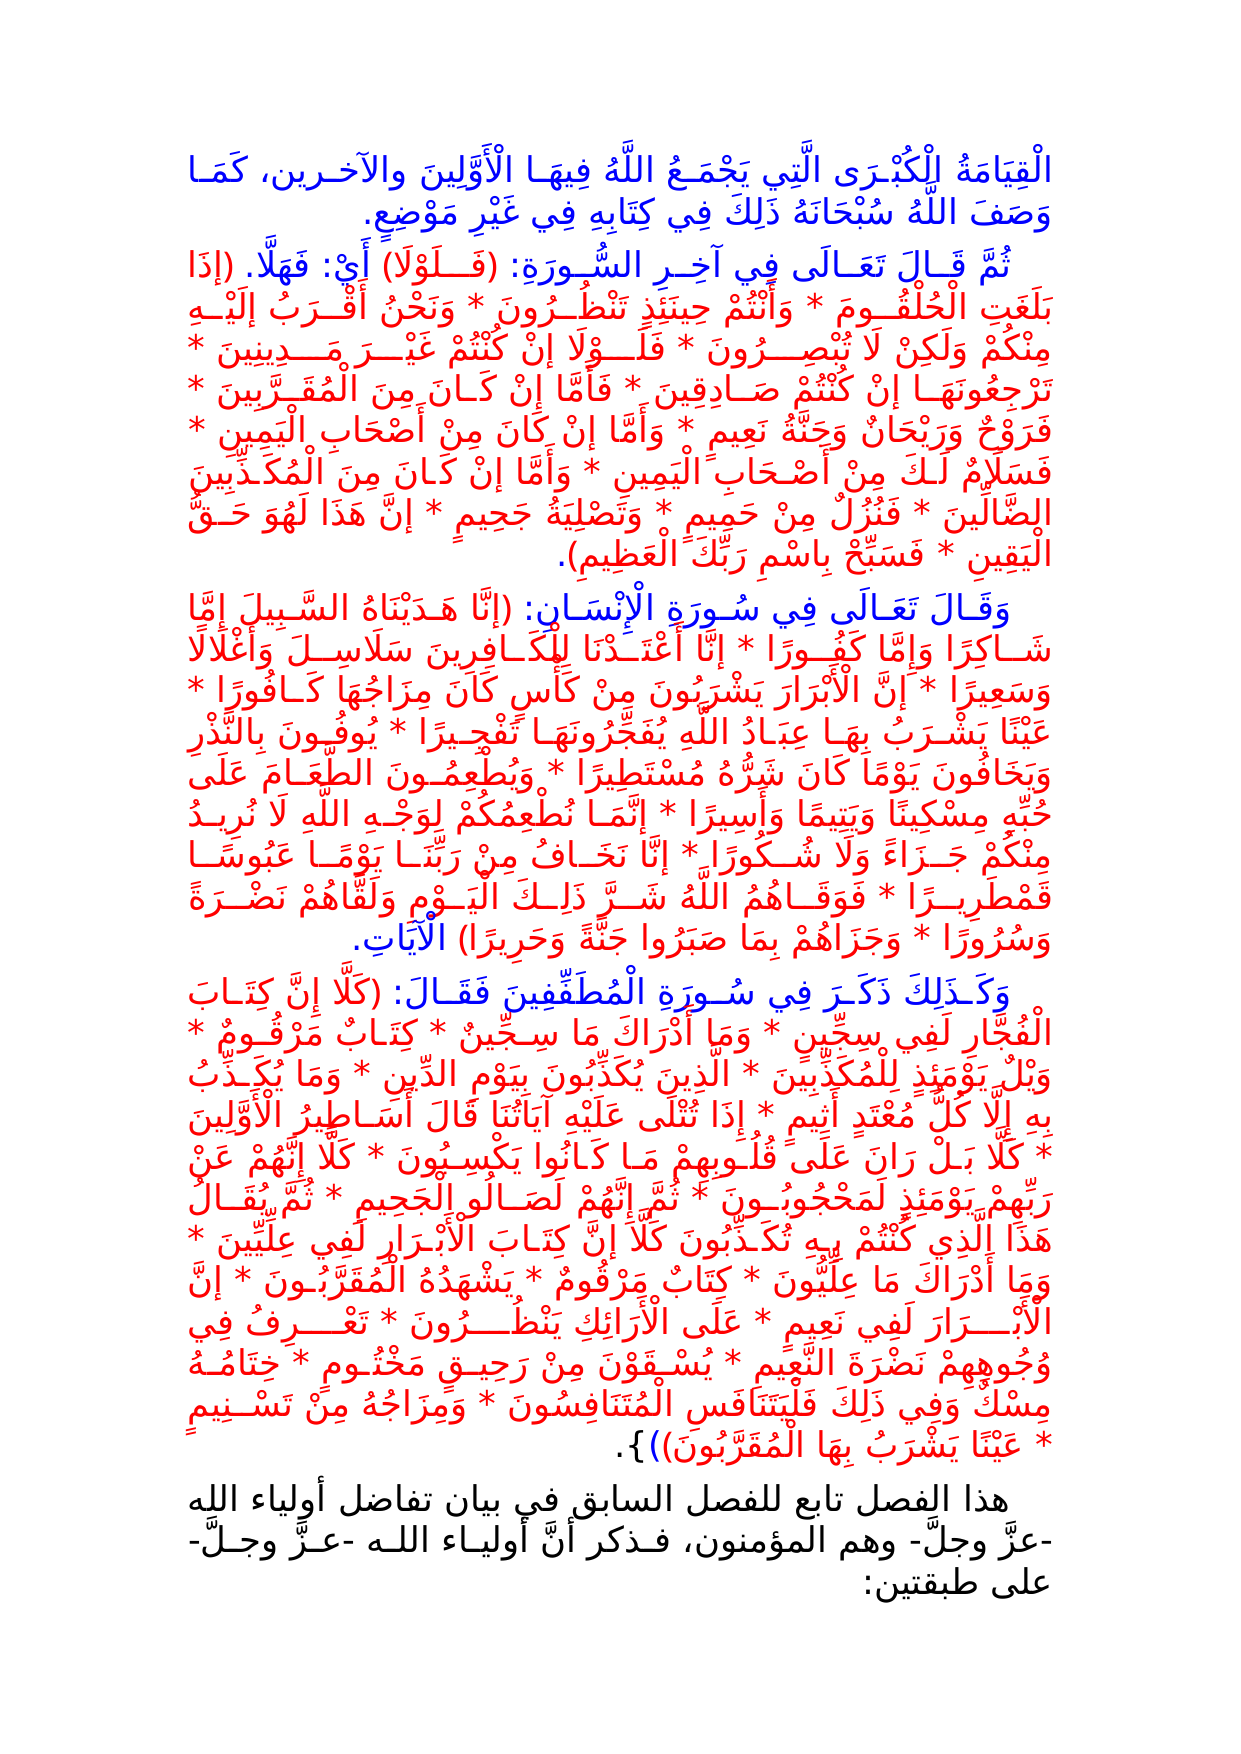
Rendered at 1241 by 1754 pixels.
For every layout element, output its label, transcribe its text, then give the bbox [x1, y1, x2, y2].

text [187, 150, 1053, 232]
text وَقَالَ تَعَالَى فِي سُورَةِ الْإِنْسَانِ: ﴿إنَّا هَدَيْنَاهُ السَّبِيلَ إمَّا شَاكِرًا وَإِمَّا كَفُورًا * إنَّا أَعْتَدْنَا لِلْكَافِرِينَ سَلَاسِلَ وَأَغْلَالًا وَسَعِيرًا * إنَّ الْأَبْرَارَ يَشْرَبُونَ مِنْ كَأْسٍ كَانَ مِزَاجُهَا كَافُورًا * عَيْنًا يَشْرَبُ بِهَا عِبَادُ اللَّهِ يُفَجِّرُونَهَا تَفْجِيرًا * يُوفُونَ بِالنَّذْرِ وَيَخَافُونَ يَوْمًا كَانَ شَرُّهُ مُسْتَطِيرًا * وَيُطْعِمُونَ الطَّعَامَ عَلَى حُبِّهِ مِسْكِينًا وَيَتِيمًا وَأَسِيرًا * إنَّمَا نُطْعِمُكُمْ لِوَجْهِ اللَّهِ لَا نُرِيدُ مِنْكُمْ جَزَاءً وَلَا شُكُورًا * إنَّا نَخَافُ مِنْ رَبِّنَا يَوْمًا عَبُوسًا قَمْطَرِيرًا * فَوَقَاهُمُ اللَّهُ شَرَّ ذَلِكَ الْيَوْمِ وَلَقَّاهُمْ نَضْرَةً وَسُرُورًا * وَجَزَاهُمْ بِمَا صَبَرُوا جَنَّةً وَحَرِيرًا﴾ الْآيَاتِ. [187, 587, 1053, 959]
text هذا الفصل تابع للفصل السابق في بيان تفاضل أولياء الله -عزَّ وجلَّ- وهم المؤمنون، فذكر أنَّ أولياء الله -عزَّ وجلَّ- على طبقتين: [187, 1479, 1053, 1602]
text وَكَذَلِكَ ذَكَرَ فِي سُورَةِ الْمُطَفِّفِينَ فَقَالَ: ﴿كَلَّا إِنَّ كِتَابَ الْفُجَّارِ لَفِي سِجِّينٍ * وَمَا أَدْرَاكَ مَا سِجِّينٌ * كِتَابٌ مَرْقُومٌ * وَيْلٌ يَوْمَئِذٍ لِلْمُكَذِّبِينَ * الَّذِينَ يُكَذِّبُونَ بِيَوْمِ الدِّينِ * وَمَا يُكَذِّبُ بِهِ إِلَّا كُلُّ مُعْتَدٍ أَثِيمٍ * إِذَا تُتْلَى عَلَيْهِ آيَاتُنَا قَالَ أَسَاطِيرُ الْأَوَّلِينَ * كَلَّا بَلْ رَانَ عَلَى قُلُوبِهِمْ مَا كَانُوا يَكْسِبُونَ * كَلَّا إِنَّهُمْ عَنْ رَبِّهِمْ يَوْمَئِذٍ لَمَحْجُوبُونَ * ثُمَّ إِنَّهُمْ لَصَالُو الْجَحِيمِ * ثُمَّ يُقَالُ هَذَا الَّذِي كُنْتُمْ بِهِ تُكَذِّبُونَ كَلَّا إنَّ كِتَابَ الْأَبْرَارِ لَفِي عِلِّيِّينَ * وَمَا أَدْرَاكَ مَا عِلِّيُّونَ * كِتَابٌ مَرْقُومٌ * يَشْهَدُهُ الْمُقَرَّبُونَ * إنَّ الْأَبْرَارَ لَفِي نَعِيمٍ * عَلَى الْأَرَائِكِ يَنْظُرُونَ * تَعْرِفُ فِي وُجُوهِهِمْ نَضْرَةَ النَّعِيمِ * يُسْقَوْنَ مِنْ رَحِيقٍ مَخْتُومٍ * خِتَامُهُ مِسْكٌ وَفِي ذَلِكَ فَلْيَتَنَافَسِ الْمُتَنَافِسُونَ * وَمِزَاجُهُ مِنْ تَسْنِيمٍ * عَيْنًا يَشْرَبُ بِهَا الْمُقَرَّبُونَ﴾)}. [187, 971, 1053, 1466]
text ثُمَّ قَالَ تَعَالَى فِي آخِرِ السُّورَةِ: ﴿فَـلَوْلَا﴾ أَيْ: فَهَلَّا. ﴿إذَا بَلَغَتِ الْحُلْقُومَ * وَأَنْتُمْ حِينَئِذٍ تَنْظُرُونَ * وَنَحْنُ أَقْرَبُ إلَيْهِ مِنْكُمْ وَلَكِنْ لَا تُبْصِرُونَ * فَلَوْلَا إنْ كُنْتُمْ غَيْرَ مَدِينِينَ * تَرْجِعُونَهَا إنْ كُنْتُمْ صَادِقِينَ * فَأَمَّا إنْ كَانَ مِنَ الْمُقَرَّبِينَ * فَرَوْحٌ وَرَيْحَانٌ وَجَنَّةُ نَعِيمٍ * وَأَمَّا إنْ كَانَ مِنْ أَصْحَابِ الْيَمِينِ * فَسَلَامٌ لَكَ مِنْ أَصْحَابِ الْيَمِينِ * وَأَمَّا إنْ كَانَ مِنَ الْمُكَذِّبِينَ الضَّالِّينَ * فَنُزُلٌ مِنْ حَمِيمٍ * وَتَصْلِيَةُ جَحِيمٍ * إنَّ هَذَا لَهُوَ حَقُّ الْيَقِينِ * فَسَبِّحْ بِاسْمِ رَبِّكَ الْعَظِيمِ﴾. [187, 245, 1053, 575]
